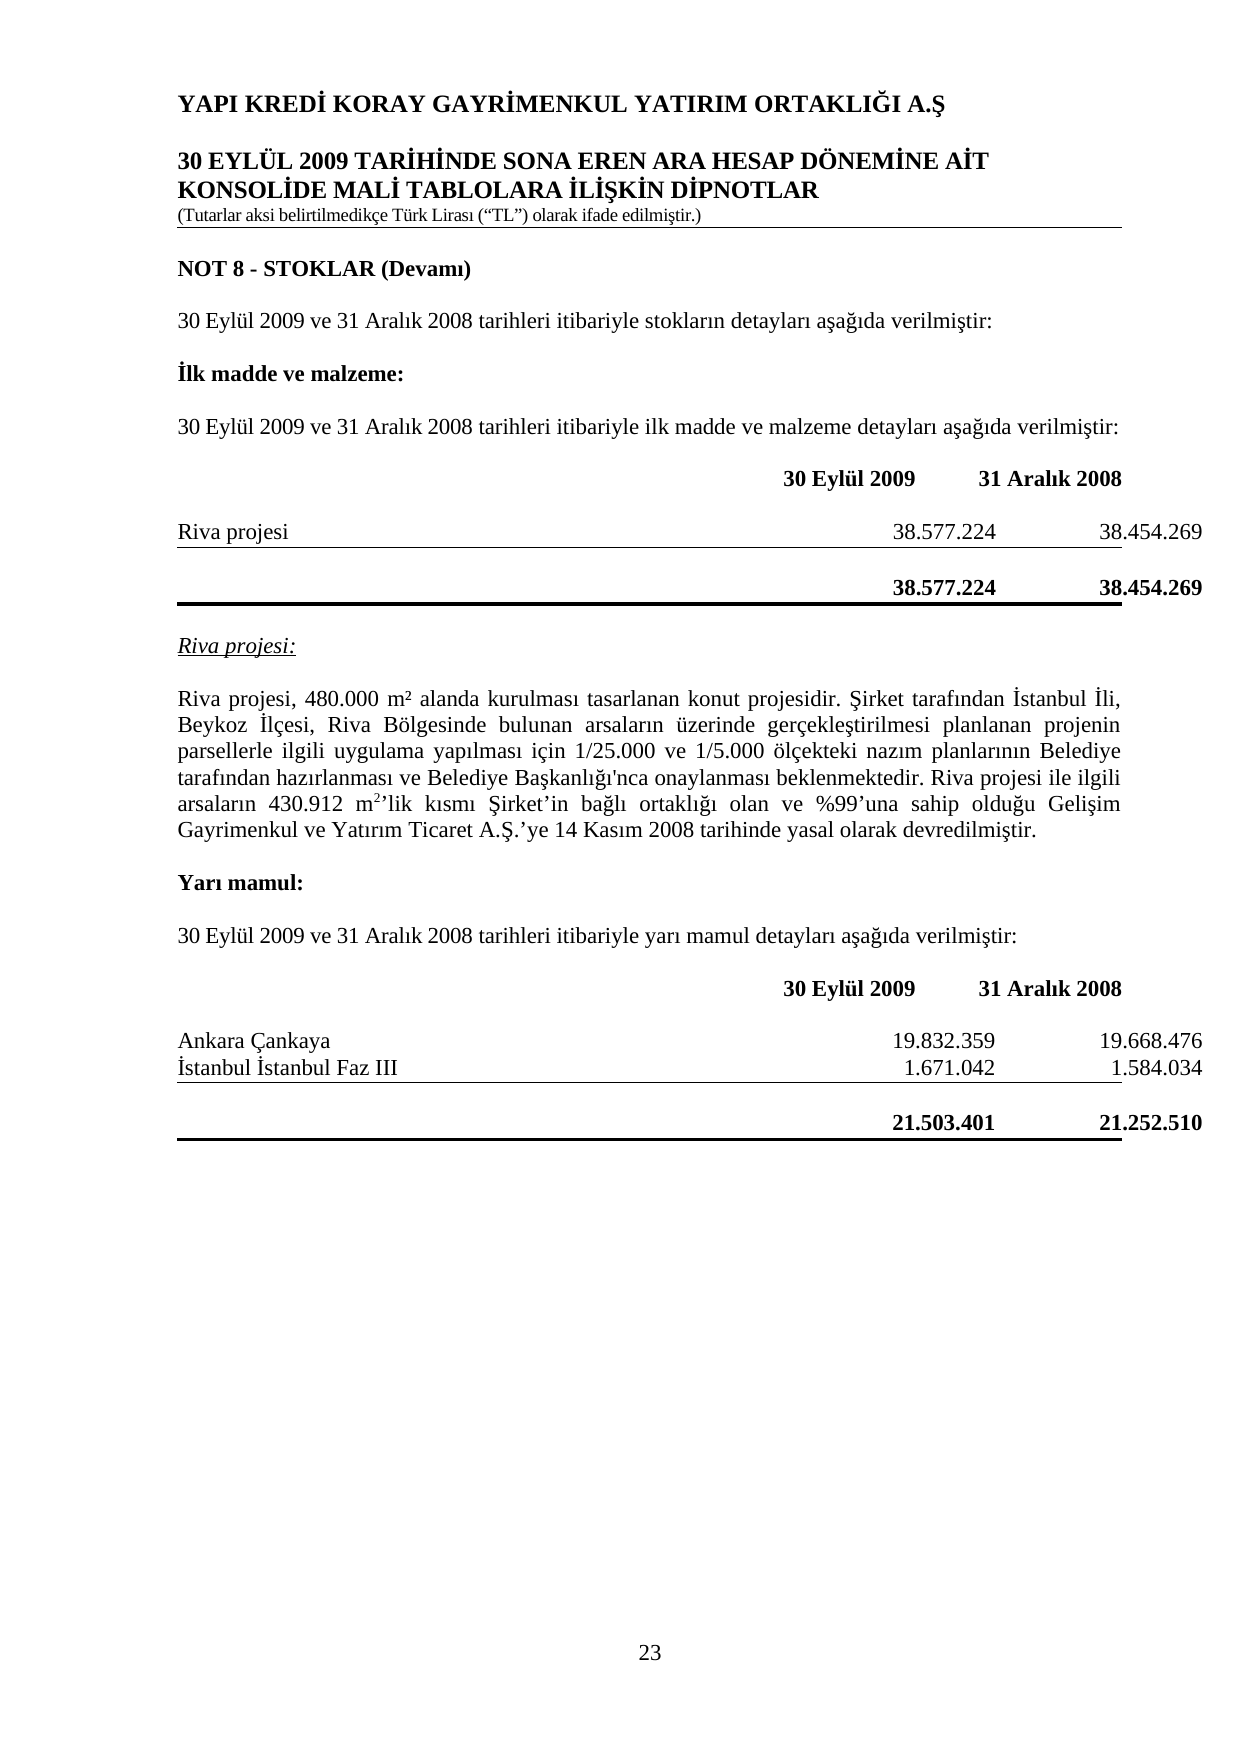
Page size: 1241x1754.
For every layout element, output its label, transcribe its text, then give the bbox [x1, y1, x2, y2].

text İlk madde ve malzeme: [177, 360, 1122, 386]
text 21.503.401 21.252.510 [177, 1109, 1122, 1138]
text 30 Eylül 2009 ve 31 Aralık 2008 tarihleri itibariyle yarı mamul detayları aşağıda verilmiştir: [177, 922, 1122, 948]
text NOT 8 - STOKLAR (Devamı) [177, 255, 1122, 281]
text İstanbul İstanbul Faz III 1.671.042 1.584.034 [177, 1054, 1122, 1082]
text Ankara Çankaya 19.832.359 19.668.476 [177, 1027, 1122, 1054]
text 30 Eylül 2009 31 Aralık 2008 [177, 974, 1122, 1001]
text 30 Eylül 2009 ve 31 Aralık 2008 tarihleri itibariyle stokların detayları aşağıda verilmiştir: [177, 307, 1122, 334]
text Yarı mamul: [177, 869, 1122, 896]
text 30 Eylül 2009 ve 31 Aralık 2008 tarihleri itibariyle ilk madde ve malzeme detayları aşağıda verilmiştir: [177, 413, 1122, 439]
text 38.577.224 38.454.269 [177, 574, 1122, 602]
text Riva projesi: [177, 632, 1122, 658]
text Riva projesi 38.577.224 38.454.269 [177, 518, 1122, 547]
text 30 Eylül 2009 31 Aralık 2008 [177, 466, 1122, 492]
text Riva projesi, 480.000 m² alanda kurulması tasarlanan konut projesidir. Şirket tarafından İstanbul İli, Beykoz İlçesi, Riva Bölgesinde bulunan arsaların üzerinde gerçekleştirilmesi planlanan projenin parsellerle ilgili uygulama yapılması için 1/25.000 ve 1/5.000 ölçekteki nazım planlarının Belediye tarafından hazırlanması ve Belediye Başkanlığı'nca onaylanması beklenmektedir. Riva projesi ile ilgili arsaların 430.912 m2’lik kısmı Şirket’in bağlı ortaklığı olan ve %99’una sahip olduğu Gelişim Gayrimenkul ve Yatırım Ticaret A.Ş.’ye 14 Kasım 2008 tarihinde yasal olarak devredilmiştir. [177, 685, 1122, 843]
